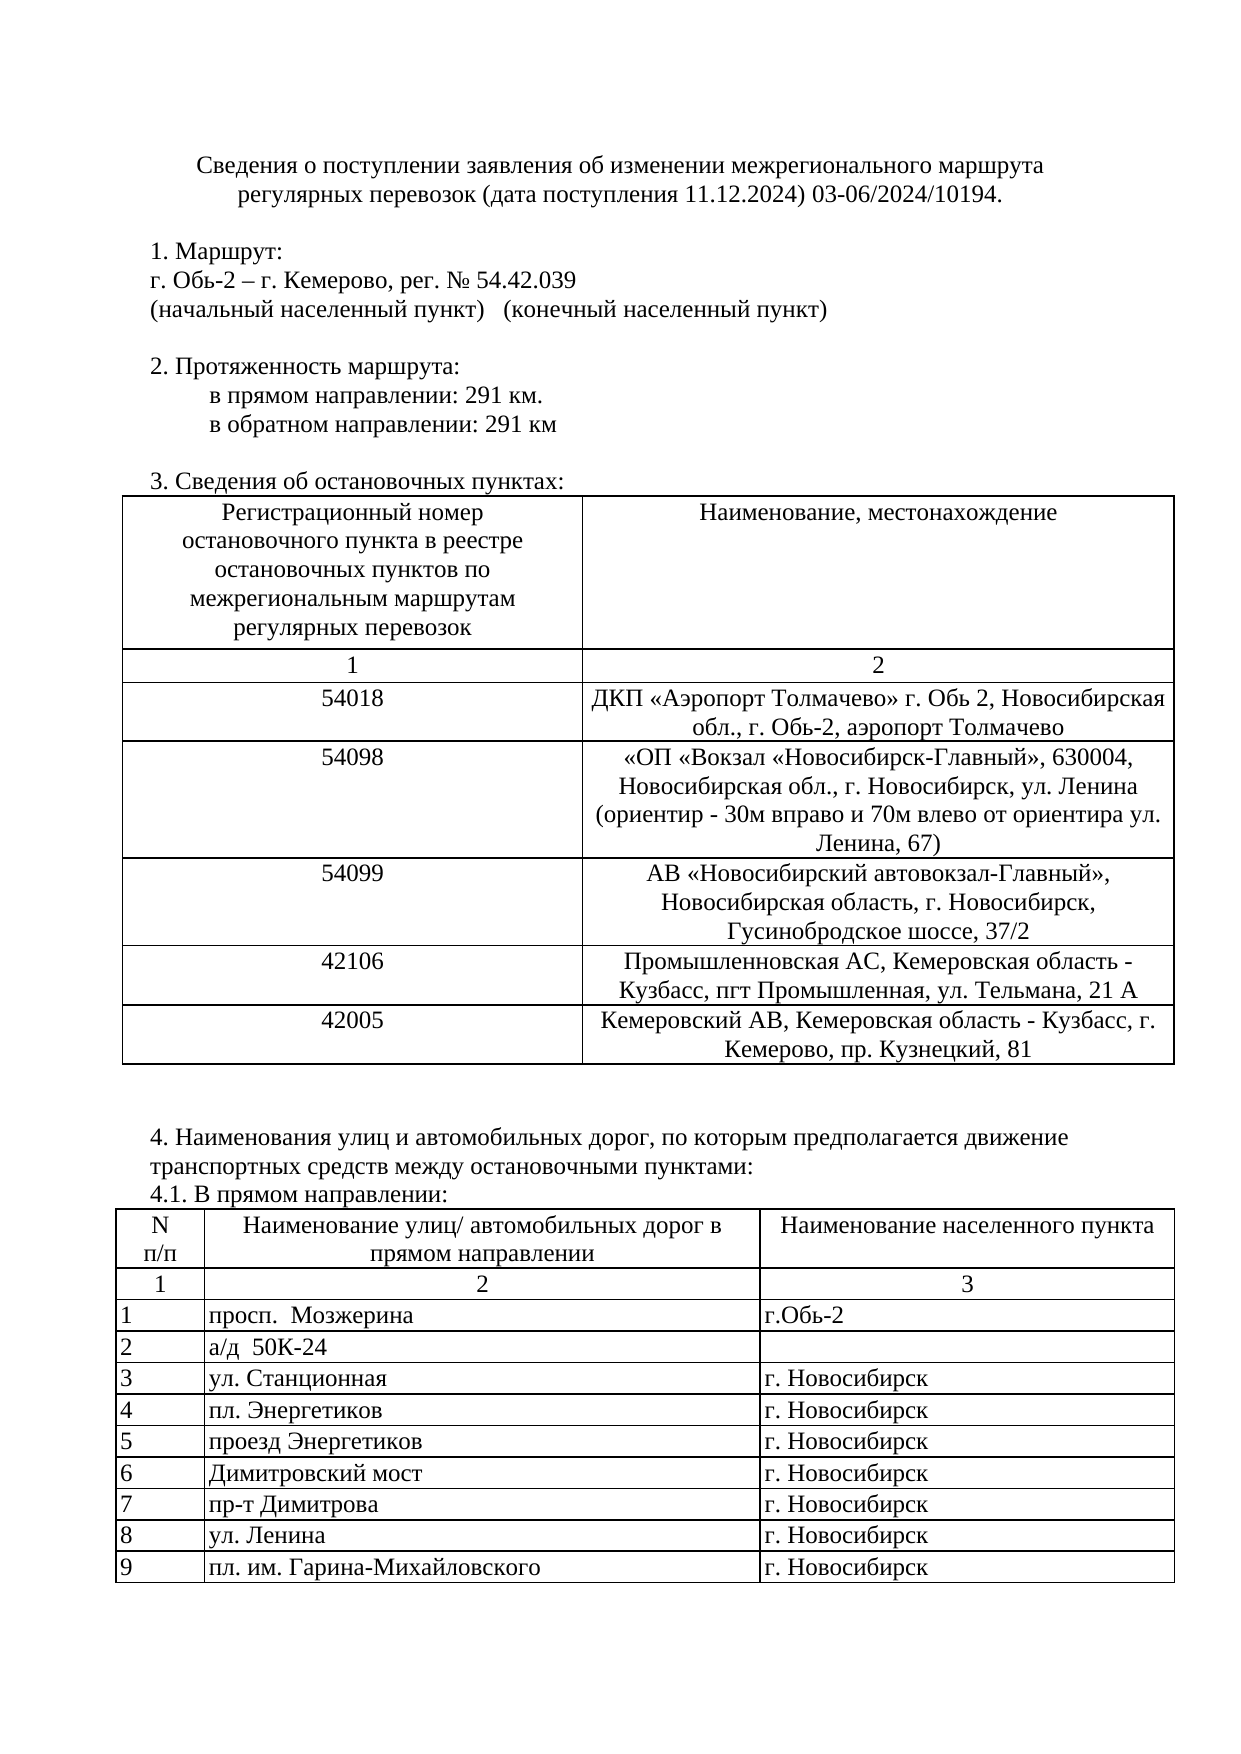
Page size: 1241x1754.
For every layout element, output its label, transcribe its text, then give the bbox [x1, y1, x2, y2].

table_cell Промышленновская АС, Кемеровская область - Кузбасс, пгт Промышленная, ул. Тельмана, 21 А [583, 946, 1173, 1004]
table_cell пр-т Димитрова [205, 1489, 759, 1519]
table_cell 4 [117, 1395, 204, 1424]
table_cell 54098 [123, 742, 582, 857]
table_cell 1 [123, 650, 582, 681]
table_cell г. Новосибирск [761, 1458, 1174, 1487]
table_header N п/п [117, 1210, 204, 1267]
table_cell 2 [583, 650, 1173, 681]
table_cell пл. Энергетиков [205, 1395, 759, 1424]
table_cell «ОП «Вокзал «Новосибирск-Главный», 630004, Новосибирская обл., г. Новосибирск, ул. Ленина (ориентир - 30м вправо и 70м влево от ориентира ул. Ленина, 67) [583, 742, 1173, 857]
table_cell просп. Мозжерина [205, 1300, 759, 1330]
table_cell Кемеровский АВ, Кемеровская область - Кузбасс, г. Кемерово, пр. Кузнецкий, 81 [583, 1006, 1173, 1063]
table_cell ДКП «Аэропорт Толмачево» г. Обь 2, Новосибирская обл., г. Обь-2, аэропорт Толмачево [583, 683, 1173, 740]
table_cell а/д 50К-24 [205, 1332, 759, 1362]
table_cell 1 [117, 1300, 204, 1330]
table_cell г. Новосибирск [761, 1521, 1174, 1550]
table_cell 42005 [123, 1006, 582, 1063]
table_header Наименование населенного пункта [761, 1210, 1174, 1267]
text 2. Протяженность маршрута: [150, 351, 1090, 380]
table_cell ул. Ленина [205, 1521, 759, 1550]
table_cell проезд Энергетиков [205, 1426, 759, 1456]
table_cell г. Новосибирск [761, 1395, 1174, 1424]
text 4. Наименования улиц и автомобильных дорог, по которым предполагается движение транспортных средств между остановочными пунктами: [150, 1122, 1090, 1179]
table_header Наименование, местонахождение [583, 497, 1173, 648]
table_cell 8 [117, 1521, 204, 1550]
table_cell г. Новосибирск [761, 1426, 1174, 1456]
table_cell 2 [117, 1332, 204, 1362]
text Сведения о поступлении заявления об изменении межрегионального маршрута регулярных перевозок (дата поступления 11.12.2024) 03-06/2024/10194. [150, 150, 1090, 207]
table_cell г. Новосибирск [761, 1363, 1174, 1393]
table_cell 7 [117, 1489, 204, 1519]
table_cell 3 [761, 1269, 1174, 1299]
table_header Наименование улиц/ автомобильных дорог в прямом направлении [205, 1210, 759, 1267]
text (начальный населенный пункт) (конечный населенный пункт) [150, 294, 1090, 322]
table_cell 54018 [123, 683, 582, 740]
text в обратном направлении: 291 км [150, 409, 1090, 437]
table_cell 1 [117, 1269, 204, 1299]
text 3. Сведения об остановочных пунктах: [150, 466, 1090, 495]
text 4.1. В прямом направлении: [150, 1179, 1090, 1208]
table_cell 2 [205, 1269, 759, 1299]
table_header Регистрационный номер остановочного пункта в реестре остановочных пунктов по межрегиональным маршрутам регулярных перевозок [123, 497, 582, 648]
table_cell 42106 [123, 946, 582, 1004]
table_cell г. Новосибирск [761, 1489, 1174, 1519]
table_cell 3 [117, 1363, 204, 1393]
table_cell Димитровский мост [205, 1458, 759, 1487]
text 1. Маршрут: [150, 236, 1090, 265]
table_cell ул. Станционная [205, 1363, 759, 1393]
table_cell 6 [117, 1458, 204, 1487]
table_cell 54099 [123, 859, 582, 945]
table_cell [761, 1332, 1174, 1362]
table_cell 5 [117, 1426, 204, 1456]
table_cell 9 [117, 1552, 204, 1582]
table_cell г.Обь-2 [761, 1300, 1174, 1330]
text г. Обь-2 – г. Кемерово, рег. № 54.42.039 [150, 265, 1090, 294]
table_cell г. Новосибирск [761, 1552, 1174, 1582]
table_cell АВ «Новосибирский автовокзал-Главный», Новосибирская область, г. Новосибирск, Гусинобродское шоссе, 37/2 [583, 859, 1173, 945]
table_cell пл. им. Гарина-Михайловского [205, 1552, 759, 1582]
text в прямом направлении: 291 км. [150, 380, 1090, 409]
